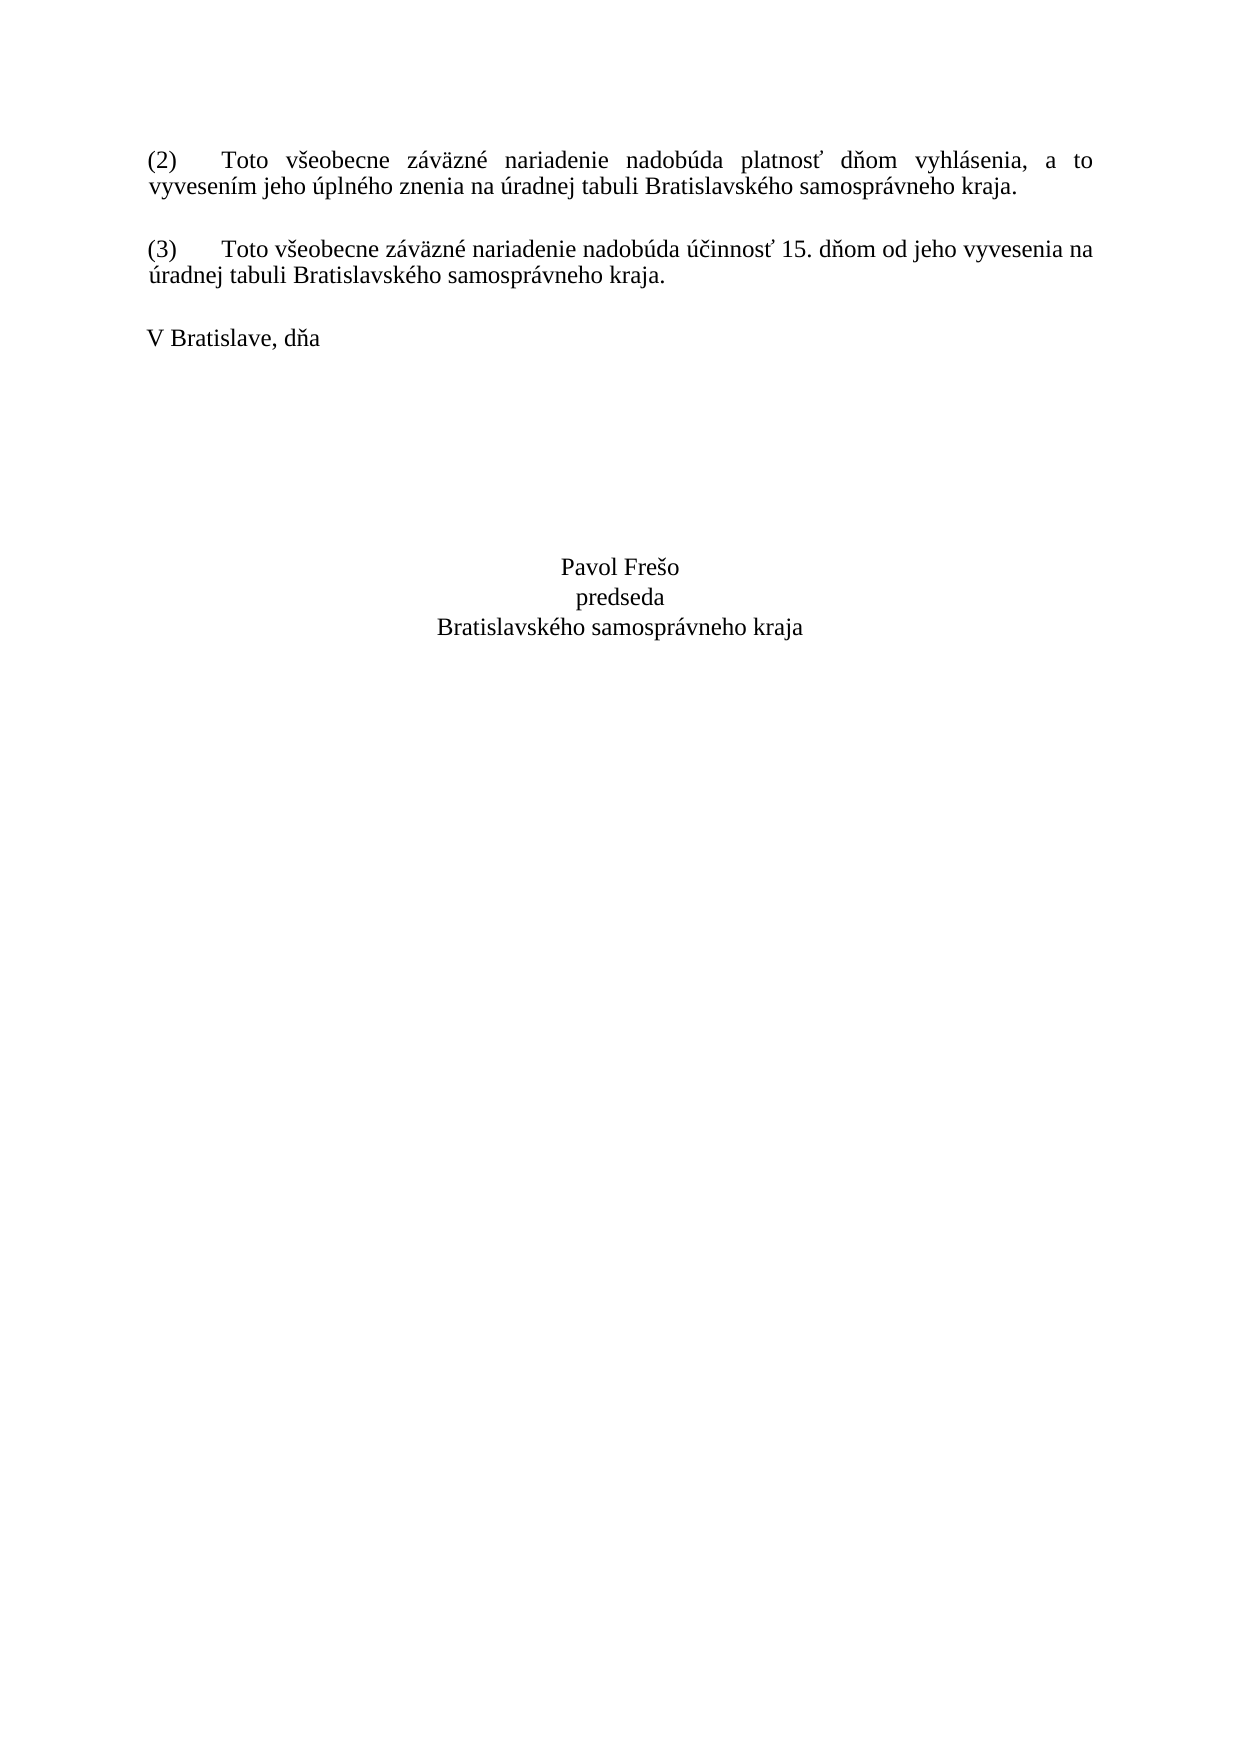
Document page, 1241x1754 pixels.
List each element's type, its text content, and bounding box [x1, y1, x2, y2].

list Toto všeobecne záväzné nariadenie nadobúda platnosť dňom vyhlásenia, a to vyvesením jeho úplného znenia na úradnej tabuli Bratislavského samosprávneho kraja. [147, 148, 1094, 199]
text Pavol Frešo [146, 554, 1094, 580]
text V Bratislave, dňa [146, 326, 1094, 352]
text predseda [146, 585, 1094, 611]
text Bratislavského samosprávneho kraja [146, 615, 1094, 641]
list Toto všeobecne záväzné nariadenie nadobúda účinnosť 15. dňom od jeho vyvesenia na úradnej tabuli Bratislavského samosprávneho kraja. [147, 237, 1094, 289]
